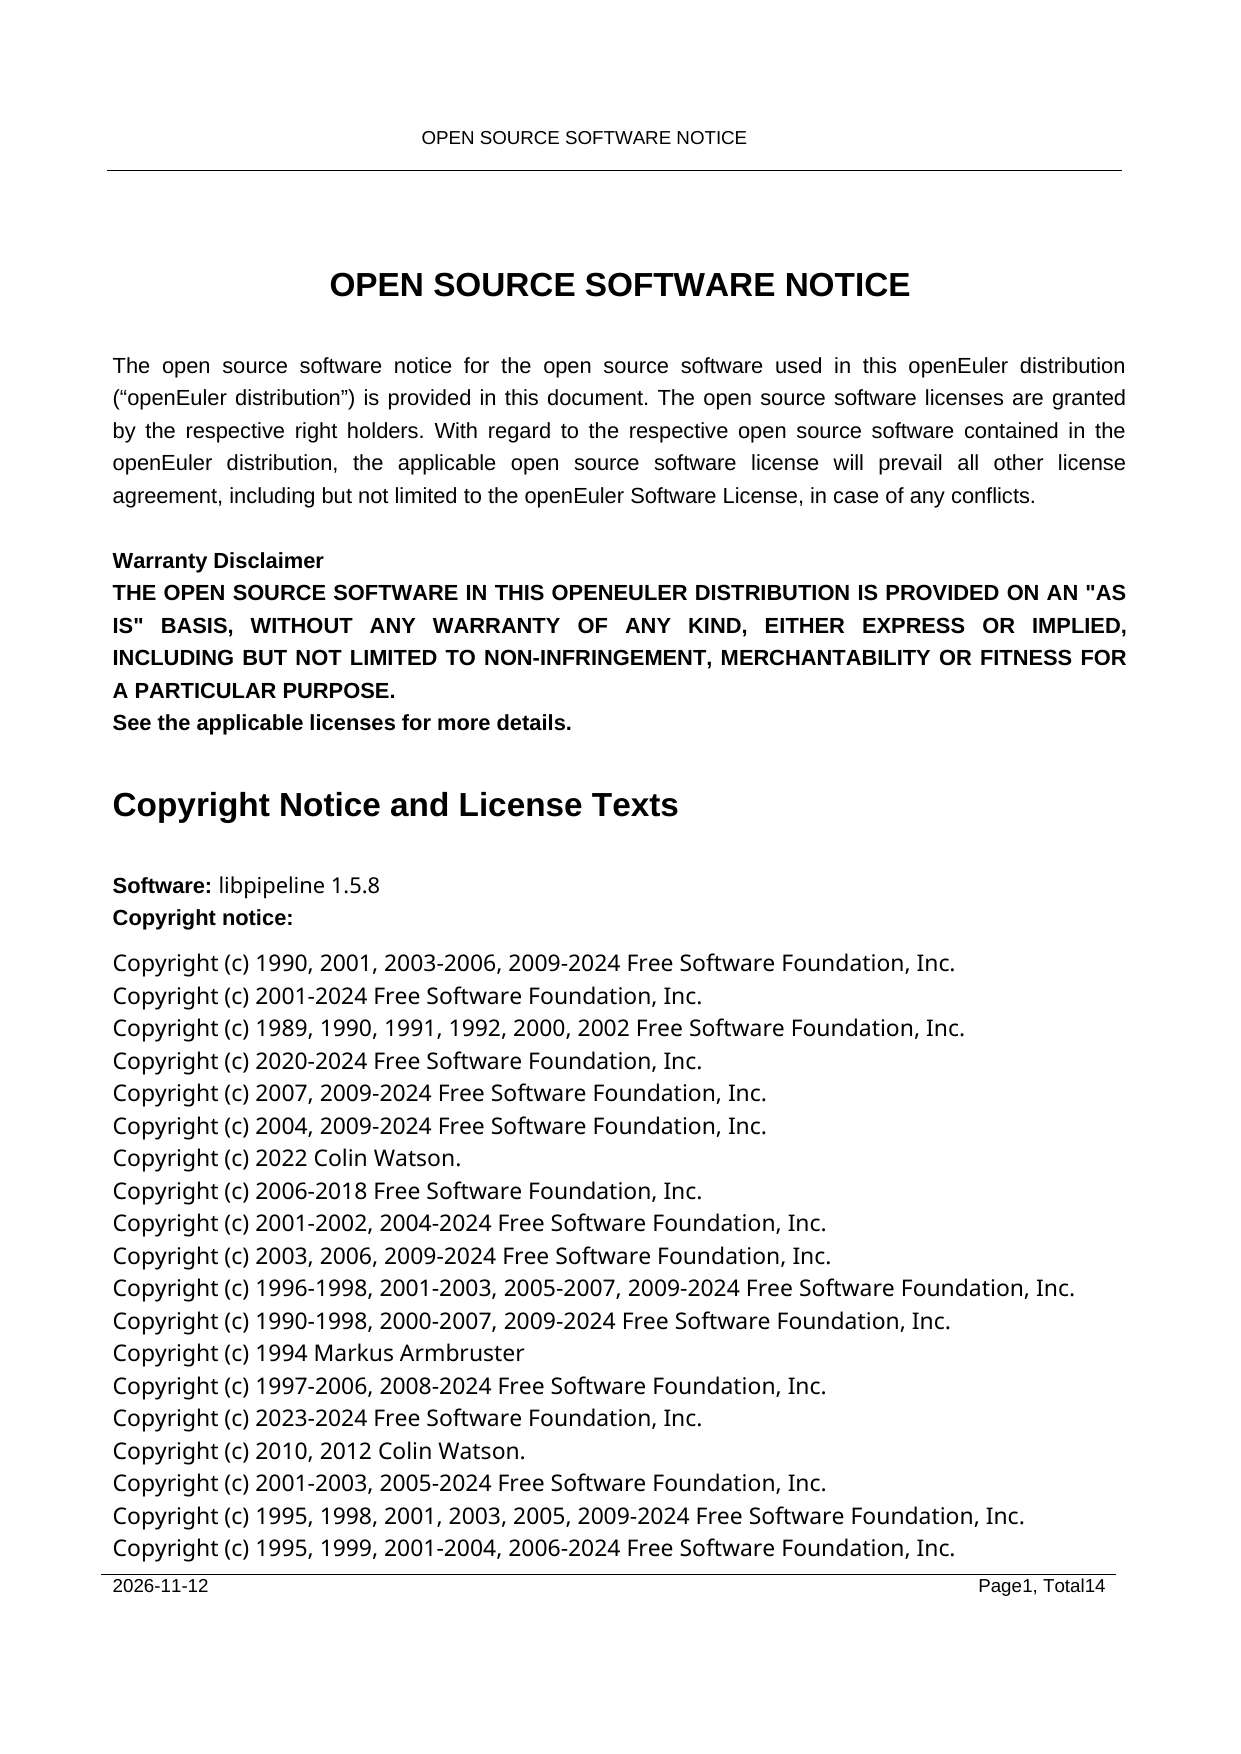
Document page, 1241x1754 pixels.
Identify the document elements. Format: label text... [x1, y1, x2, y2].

title Software: libpipeline 1.5.8 [112, 869, 1128, 901]
text Warranty Disclaimer [112, 544, 1128, 576]
text The open source software notice for the open source software used in this openEuler distribution (“openEuler distribution”) is provided in this document. The open source software licenses are granted by the respective right holders. With regard to the respective open source software contained in the openEuler distribution, the applicable open source software license will prevail all other license agreement, including but not limited to the openEuler Software License, in case of any conflicts. [112, 349, 1128, 511]
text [112, 947, 1128, 1564]
text THE OPEN SOURCE SOFTWARE IN THIS OPENEULER DISTRIBUTION IS PROVIDED ON AN "AS IS" BASIS, WITHOUT ANY WARRANTY OF ANY KIND, EITHER EXPRESS OR IMPLIED, INCLUDING BUT NOT LIMITED TO NON-INFRINGEMENT, MERCHANTABILITY OR FITNESS FOR A PARTICULAR PURPOSE. See the applicable licenses for more details. [112, 576, 1128, 739]
text Copyright notice: [112, 901, 1128, 934]
text Copyright Notice and License Texts [112, 771, 1128, 836]
text OPEN SOURCE SOFTWARE NOTICE [112, 251, 1128, 316]
